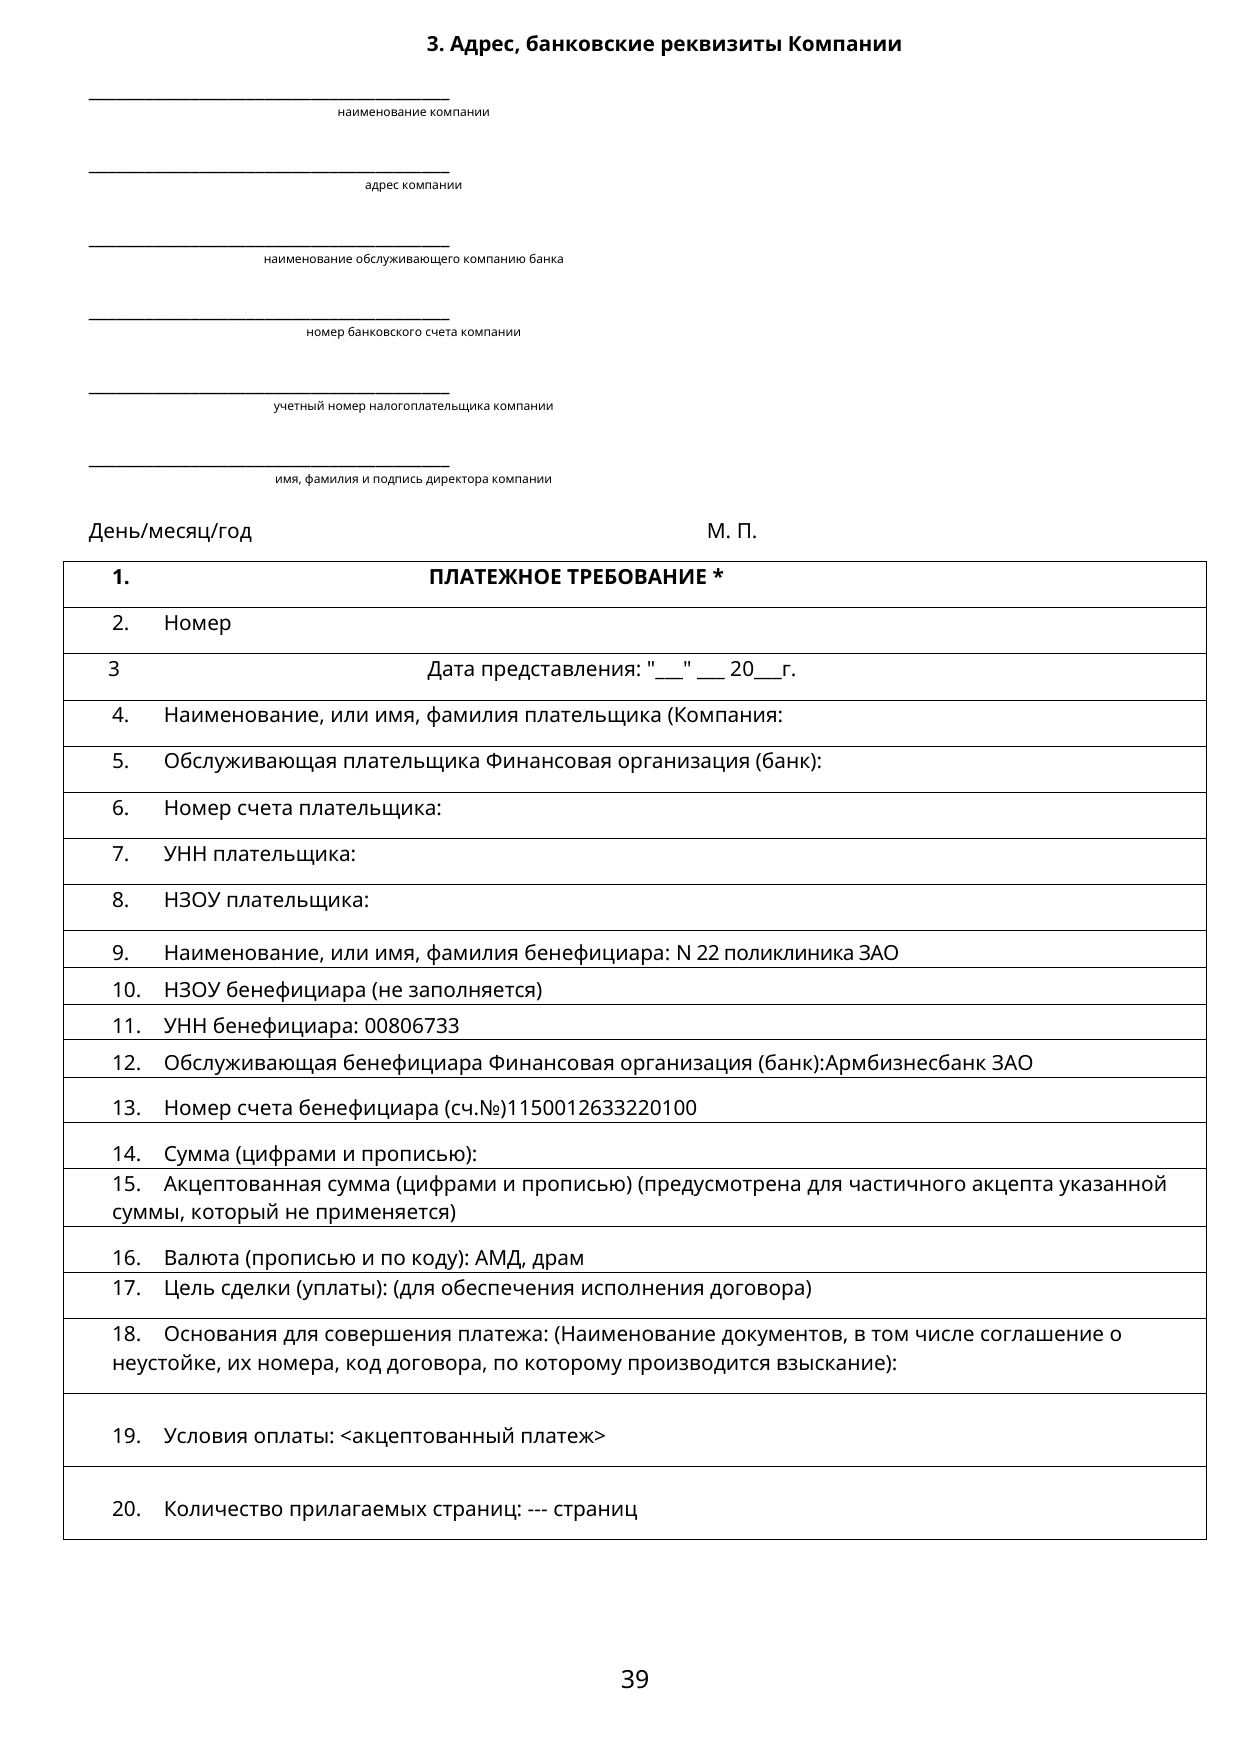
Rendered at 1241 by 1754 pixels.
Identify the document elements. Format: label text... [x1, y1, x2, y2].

text _______________________________________ [89, 295, 1181, 324]
text имя, фамилия и подпись директора компании [89, 471, 738, 499]
table_cell 7. УНН плательщика: [64, 839, 1206, 884]
table_cell 14. Сумма (цифрами и прописью): [64, 1123, 1206, 1168]
table_cell 9. Наименование, или имя, фамилия бенефициара: N 22 поликлиника ЗАО [64, 931, 1206, 967]
table_cell 19. Условия оплаты: <акцептованный платеж> [64, 1394, 1206, 1466]
table_cell 11. УНН бенефициара: 00806733 [64, 1005, 1206, 1039]
table_cell 16. Валюта (прописью и по коду): АМД, драм [64, 1227, 1206, 1272]
table_cell 17. Цель сделки (уплаты): (для обеспечения исполнения договора) [64, 1273, 1206, 1318]
table_cell 6. Номер счета плательщика: [64, 793, 1206, 838]
table_cell 18. Основания для совершения платежа: (Наименование документов, в том числе соглашение о неустойке, их номера, код договора, по которому производится взыскание): [64, 1319, 1206, 1393]
text _______________________________________ [89, 442, 1181, 471]
table_cell 2. Номер [64, 608, 1206, 653]
table_cell 4. Наименование, или имя, фамилия плательщика (Компания: [64, 701, 1206, 746]
text учетный номер налогоплательщика компании [89, 397, 738, 426]
text номер банковского счета компании [89, 324, 738, 352]
table_cell 3 Дата представления: "___" ___ 20___г. [64, 654, 1206, 699]
table_cell 8. НЗОУ плательщика: [64, 885, 1206, 930]
text _______________________________________ [89, 222, 1181, 250]
text наименование обслуживающего компанию банка [89, 250, 738, 279]
text _______________________________________ [89, 148, 1181, 177]
table_cell 12. Обслуживающая бенефициара Финансовая организация (банк):Армбизнесбанк ЗАО [64, 1040, 1206, 1077]
table_header 1. ПЛАТЕЖНОЕ ТРЕБОВАНИЕ * [64, 562, 1206, 607]
table_cell 20. Количество прилагаемых страниц: --- страниц [64, 1467, 1206, 1539]
text адрес компании [89, 177, 738, 205]
text наименование компании [89, 103, 738, 132]
text _______________________________________ [89, 369, 1181, 397]
text День/месяц/год М. П. [89, 516, 1181, 544]
text _______________________________________ [89, 75, 1181, 103]
table_cell 15. Акцептованная сумма (цифрами и прописью) (предусмотрена для частичного акцепта указанной суммы, который не применяется) [64, 1169, 1206, 1226]
table_cell 13. Номер счета бенефициара (сч.№)1150012633220100 [64, 1078, 1206, 1122]
table_cell 5. Обслуживающая плательщика Финансовая организация (банк): [64, 747, 1206, 792]
table_cell 10. НЗОУ бенефициара (не заполняется) [64, 968, 1206, 1003]
text 3. Адрес, банковские реквизиты Компании [89, 29, 1181, 58]
